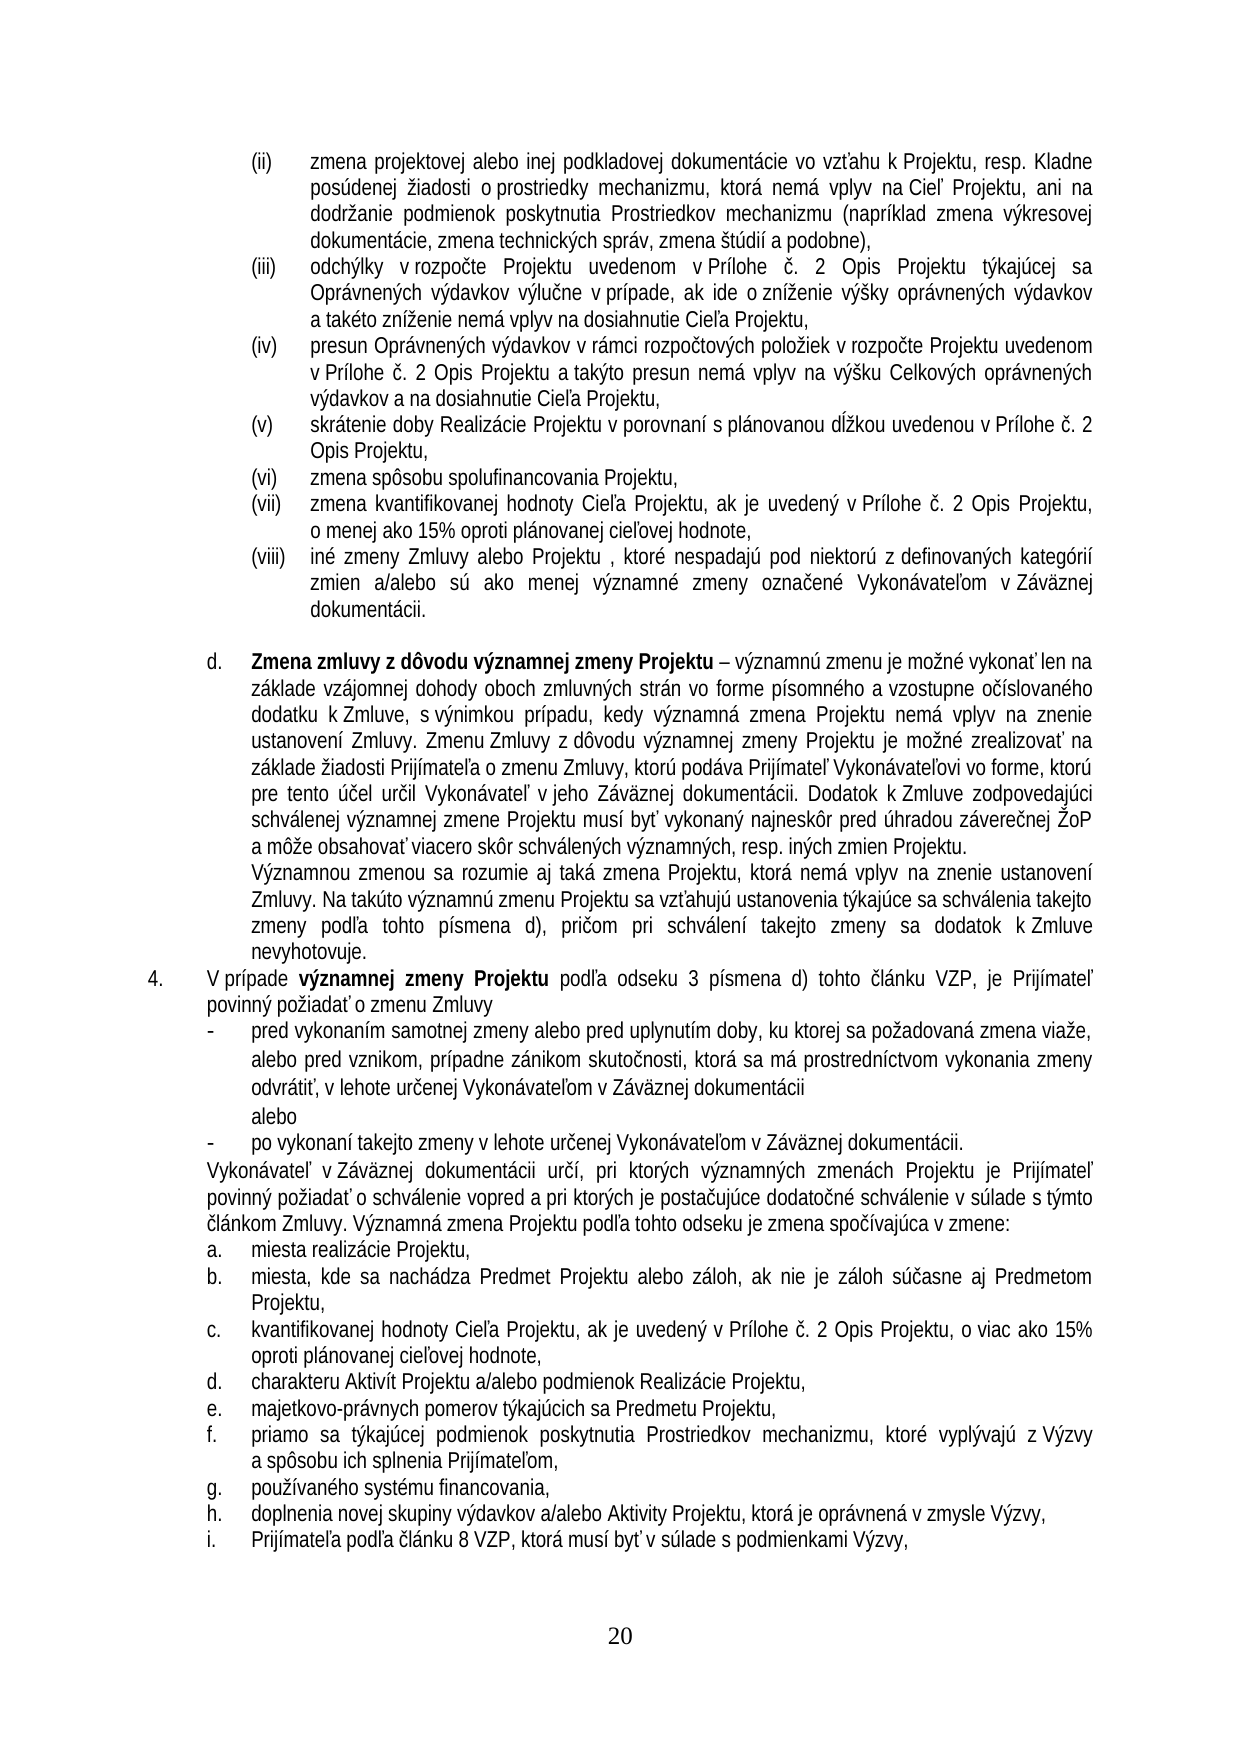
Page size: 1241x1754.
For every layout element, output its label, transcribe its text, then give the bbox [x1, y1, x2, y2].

text Vykonávateľ v Záväznej dokumentácii určí, pri ktorých významných zmenách Projektu je Prijímateľ povinný požiadať o schválenie vopred a pri ktorých je postačujúce dodatočné schválenie v súlade s týmto článkom Zmluvy. Významná zmena Projektu podľa tohto odseku je zmena spočívajúca v zmene: [207, 1157, 1093, 1236]
list miesta, kde sa nachádza Predmet Projektu alebo záloh, ak nie je záloh súčasne aj Predmetom Projektu, [207, 1263, 1093, 1316]
list kvantifikovanej hodnoty Cieľa Projektu, ak je uvedený v Prílohe č. 2 Opis Projektu, o viac ako 15% oproti plánovanej cieľovej hodnote, [207, 1316, 1093, 1368]
list odchýlky v rozpočte Projektu uvedenom v Prílohe č. 2 Opis Projektu týkajúcej sa Oprávnených výdavkov výlučne v prípade, ak ide o zníženie výšky oprávnených výdavkov a takéto zníženie nemá vplyv na dosiahnutie Cieľa Projektu, [251, 253, 1093, 332]
list majetkovo-právnych pomerov týkajúcich sa Predmetu Projektu, [207, 1394, 1093, 1421]
list zmena kvantifikovanej hodnoty Cieľa Projektu, ak je uvedený v Prílohe č. 2 Opis Projektu, o menej ako 15% oproti plánovanej cieľovej hodnote, [251, 490, 1093, 543]
list presun Oprávnených výdavkov v rámci rozpočtových položiek v rozpočte Projektu uvedenom v Prílohe č. 2 Opis Projektu a takýto presun nemá vplyv na výšku Celkových oprávnených výdavkov a na dosiahnutie Cieľa Projektu, [251, 332, 1093, 411]
list zmena spôsobu spolufinancovania Projektu, [251, 464, 1093, 490]
list Prijímateľa podľa článku 8 VZP, ktorá musí byť v súlade s podmienkami Výzvy, [207, 1526, 1093, 1553]
list skrátenie doby Realizácie Projektu v porovnaní s plánovanou dĺžkou uvedenou v Prílohe č. 2 Opis Projektu, [251, 411, 1093, 464]
list Zmena zmluvy z dôvodu významnej zmeny Projektu – významnú zmenu je možné vykonať len na základe vzájomnej dohody oboch zmluvných strán vo forme písomného a vzostupne očíslovaného dodatku k Zmluve, s výnimkou prípadu, kedy významná zmena Projektu nemá vplyv na znenie ustanovení Zmluvy. Zmenu Zmluvy z dôvodu významnej zmeny Projektu je možné zrealizovať na základe žiadosti Prijímateľa o zmenu Zmluvy, ktorú podáva Prijímateľ Vykonávateľovi vo forme, ktorú pre tento účel určil Vykonávateľ v jeho Záväznej dokumentácii. Dodatok k Zmluve zodpovedajúci schválenej významnej zmene Projektu musí byť vykonaný najneskôr pred úhradou záverečnej ŽoP a môže obsahovať viacero skôr schválených významných, resp. iných zmien Projektu. [207, 648, 1093, 859]
list zmena projektovej alebo inej podkladovej dokumentácie vo vzťahu k Projektu, resp. Kladne posúdenej žiadosti o prostriedky mechanizmu, ktorá nemá vplyv na Cieľ Projektu, ani na dodržanie podmienok poskytnutia Prostriedkov mechanizmu (napríklad zmena výkresovej dokumentácie, zmena technických správ, zmena štúdií a podobne), [251, 148, 1093, 253]
list používaného systému financovania, [207, 1474, 1093, 1500]
text Významnou zmenou sa rozumie aj taká zmena Projektu, ktorá nemá vplyv na znenie ustanovení Zmluvy. Na takúto významnú zmenu Projektu sa vzťahujú ustanovenia týkajúce sa schválenia takejto zmeny podľa tohto písmena d), pričom pri schválení takejto zmeny sa dodatok k Zmluve nevyhotovuje. [251, 859, 1093, 964]
list miesta realizácie Projektu, [207, 1236, 1093, 1263]
list pred vykonaním samotnej zmeny alebo pred uplynutím doby, ku ktorej sa požadovaná zmena viaže, alebo pred vznikom, prípadne zánikom skutočnosti, ktorá sa má prostredníctvom vykonania zmeny odvrátiť, v lehote určenej Vykonávateľom v Záväznej dokumentácii [207, 1017, 1093, 1101]
list priamo sa týkajúcej podmienok poskytnutia Prostriedkov mechanizmu, ktoré vyplývajú z Výzvy a spôsobu ich splnenia Prijímateľom, [207, 1421, 1093, 1474]
list charakteru Aktivít Projektu a/alebo podmienok Realizácie Projektu, [207, 1368, 1093, 1394]
list V prípade významnej zmeny Projektu podľa odseku 3 písmena d) tohto článku VZP, je Prijímateľ povinný požiadať o zmenu Zmluvy [148, 964, 1093, 1017]
list po vykonaní takejto zmeny v lehote určenej Vykonávateľom v Záväznej dokumentácii. [207, 1129, 1093, 1155]
list iné zmeny Zmluvy alebo Projektu , ktoré nespadajú pod niektorú z definovaných kategórií zmien a/alebo sú ako menej významné zmeny označené Vykonávateľom v Záväznej dokumentácii. [251, 543, 1093, 622]
text alebo [251, 1103, 1093, 1129]
list doplnenia novej skupiny výdavkov a/alebo Aktivity Projektu, ktorá je oprávnená v zmysle Výzvy, [207, 1500, 1093, 1526]
